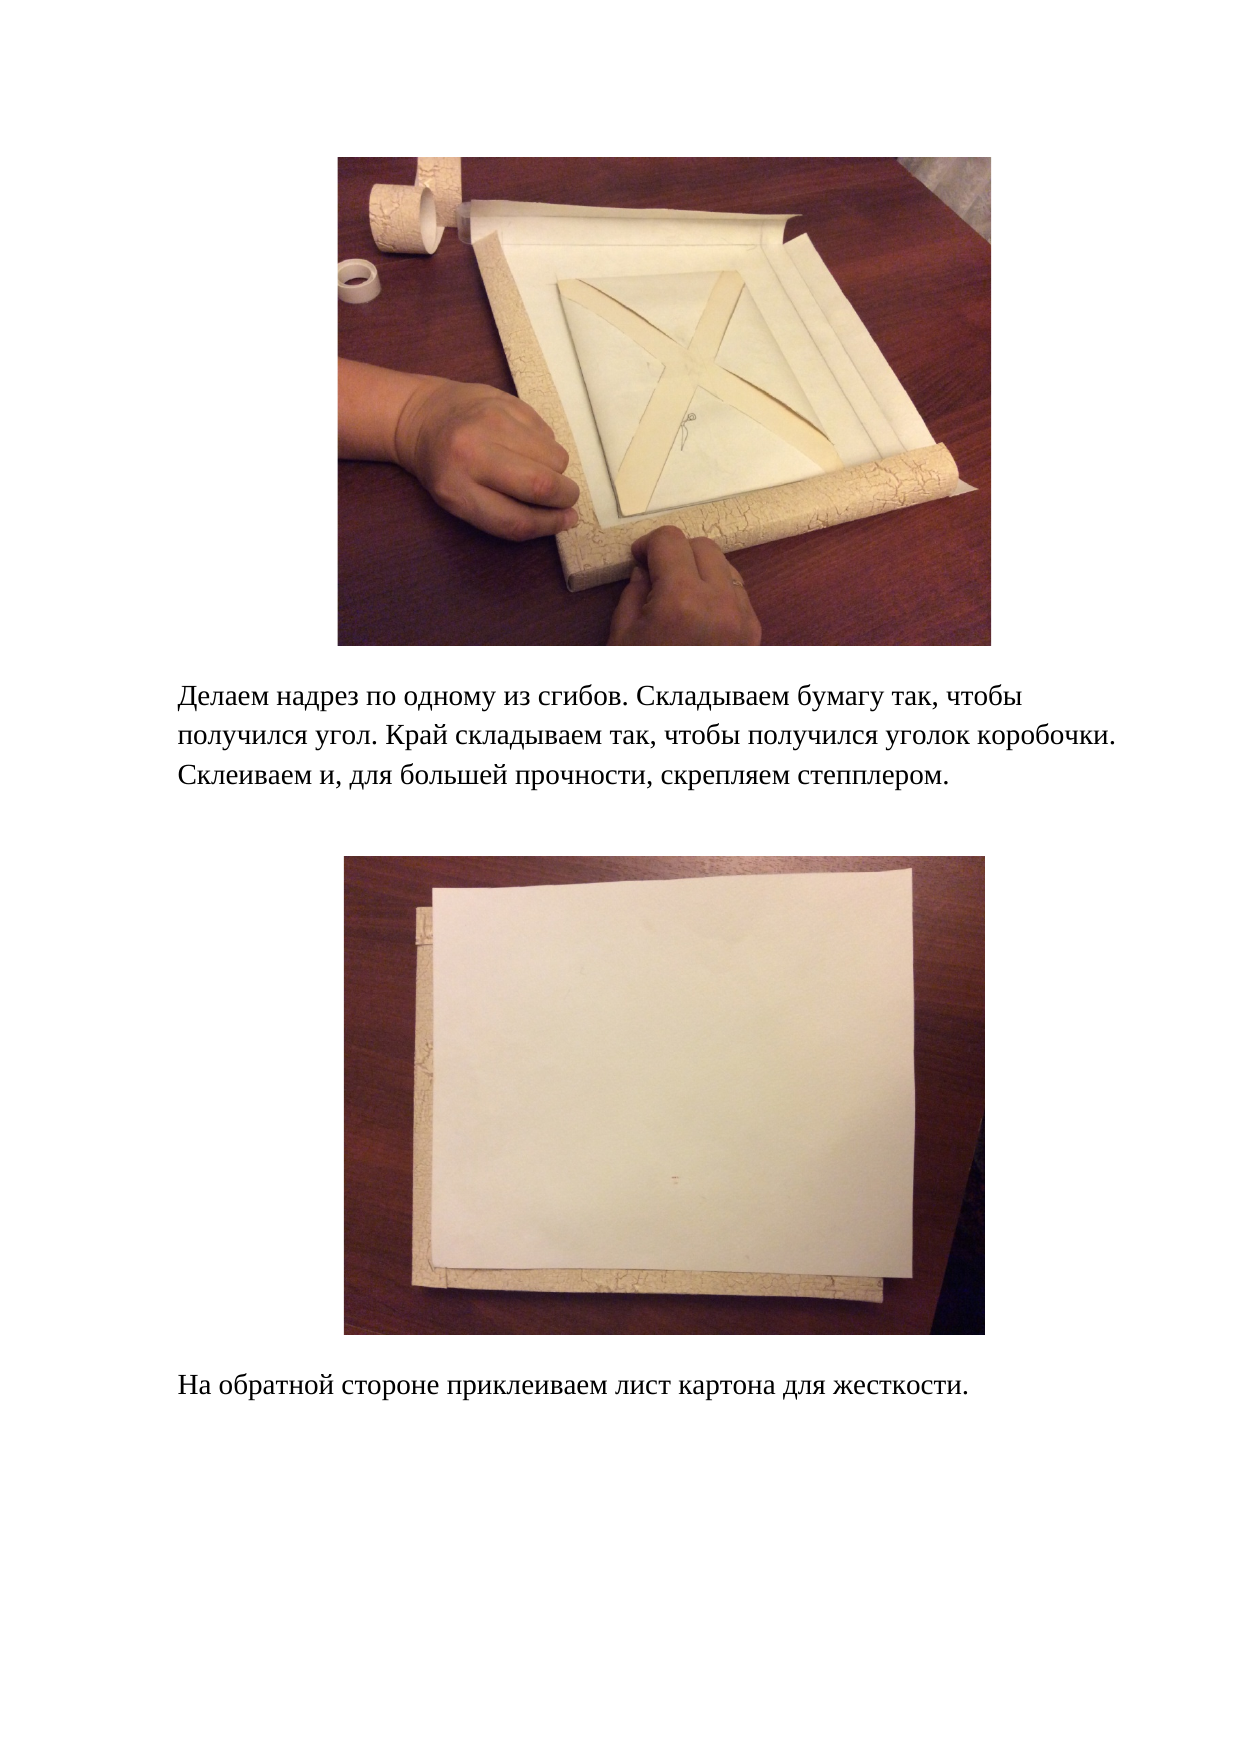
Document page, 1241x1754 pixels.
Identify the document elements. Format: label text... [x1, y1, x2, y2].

picture [343, 856, 985, 1335]
text Делаем надрез по одному из сгибов. Складываем бумагу так, чтобы получился угол. Край складываем так, чтобы получился уголок коробочки. Склеиваем и, для большей прочности, скрепляем степплером. [177, 672, 1152, 830]
picture [337, 157, 992, 646]
text На обратной стороне приклеиваем лист картона для жесткости. [177, 1361, 1152, 1400]
